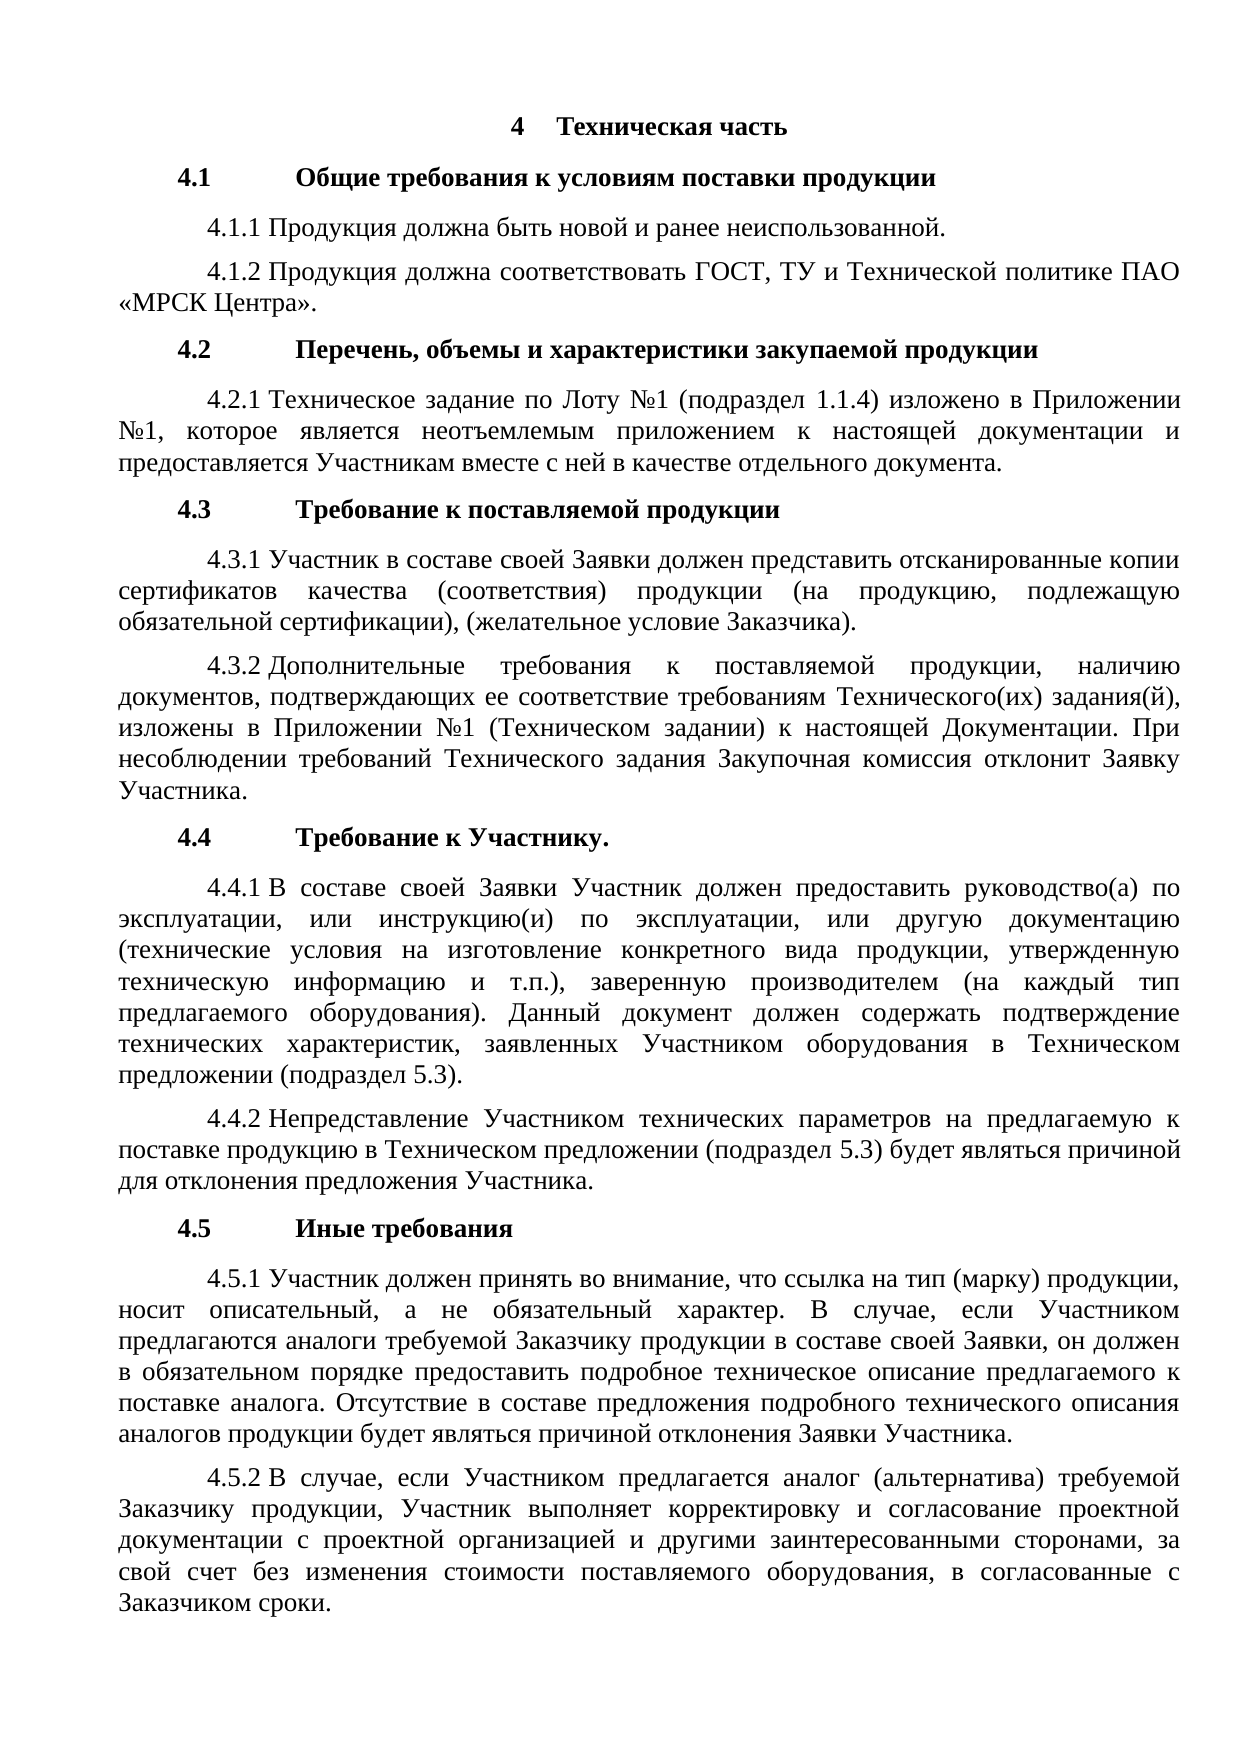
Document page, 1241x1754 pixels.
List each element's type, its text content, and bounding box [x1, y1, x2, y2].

subtitle В составе своей Заявки Участник должен предоставить руководство(а) по эксплуатации, или инструкцию(и) по эксплуатации, или другую документацию (технические условия на изготовление конкретного вида продукции, утвержденную техническую информацию и т.п.), заверенную производителем (на каждый тип предлагаемого оборудования). Данный документ должен содержать подтверждение технических характеристик, заявленных Участником оборудования в Техническом предложении (подраздел 5.3). [118, 871, 1181, 1089]
subtitle В случае, если Участником предлагается аналог (альтернатива) требуемой Заказчику продукции, Участник выполняет корректировку и согласование проектной документации с проектной организацией и другими заинтересованными сторонами, за свой счет без изменения стоимости поставляемого оборудования, в согласованные с Заказчиком сроки. [118, 1461, 1181, 1617]
subtitle Иные требования [177, 1212, 1181, 1243]
subtitle Техническая часть [117, 110, 1181, 141]
subtitle Техническое задание по Лоту №1 (подраздел 1.1.4) изложено в Приложении №1, которое является неотъемлемым приложением к настоящей документации и предоставляется Участникам вместе с ней в качестве отдельного документа. [118, 383, 1181, 477]
subtitle Требование к Участнику. [177, 822, 1181, 853]
subtitle Продукция должна соответствовать ГОСТ, ТУ и Технической политике ПАО «МРСК Центра». [118, 254, 1181, 317]
subtitle Требование к поставляемой продукции [177, 493, 1181, 524]
subtitle Общие требования к условиям поставки продукции [177, 161, 1181, 192]
subtitle Дополнительные требования к поставляемой продукции, наличию документов, подтверждающих ее соответствие требованиям Технического(их) задания(й), изложены в Приложении №1 (Техническом задании) к настоящей Документации. При несоблюдении требований Технического задания Закупочная комиссия отклонит Заявку Участника. [118, 649, 1181, 805]
subtitle Продукция должна быть новой и ранее неиспользованной. [118, 211, 1181, 242]
subtitle Участник в составе своей Заявки должен представить отсканированные копии сертификатов качества (соответствия) продукции (на продукцию, подлежащую обязательной сертификации), (желательное условие Заказчика). [118, 543, 1181, 637]
subtitle Непредставление Участником технических параметров на предлагаемую к поставке продукцию в Техническом предложении (подраздел 5.3) будет являться причиной для отклонения предложения Участника. [118, 1102, 1181, 1195]
subtitle Перечень, объемы и характеристики закупаемой продукции [177, 333, 1181, 365]
subtitle Участник должен принять во внимание, что ссылка на тип (марку) продукции, носит описательный, а не обязательный характер. В случае, если Участником предлагаются аналоги требуемой Заказчику продукции в составе своей Заявки, он должен в обязательном порядке предоставить подробное техническое описание предлагаемого к поставке аналога. Отсутствие в составе предложения подробного технического описания аналогов продукции будет являться причиной отклонения Заявки Участника. [118, 1262, 1181, 1449]
